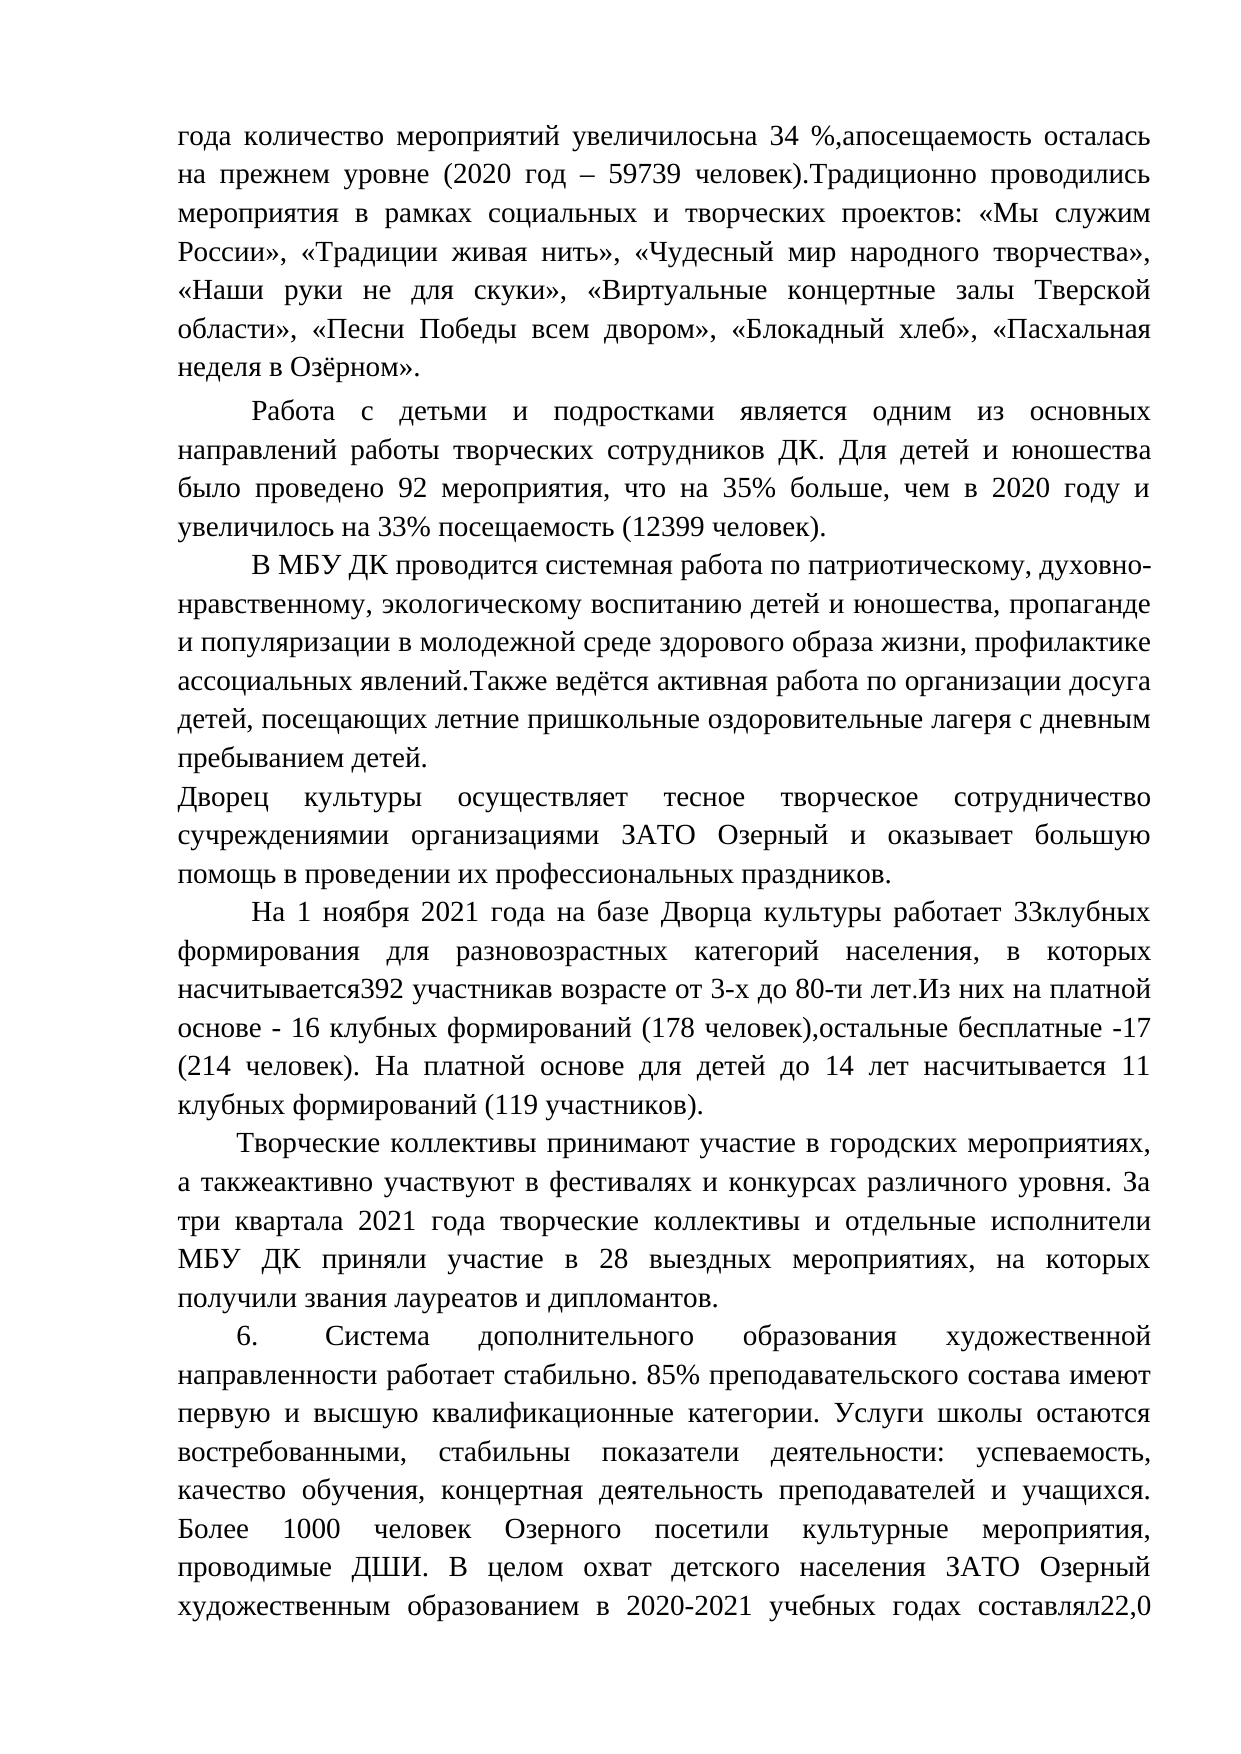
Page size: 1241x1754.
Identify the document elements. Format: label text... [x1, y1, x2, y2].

text Дворец культуры осуществляет тесное творческое сотрудничество сучреждениямии организациями ЗАТО Озерный и оказывает большую помощь в проведении их профессиональных праздников. [177, 779, 1152, 889]
text Творческие коллективы принимают участие в городских мероприятиях, а такжеактивно участвуют в фестивалях и конкурсах различного уровня. За три квартала 2021 года творческие коллективы и отдельные исполнители МБУ ДК приняли участие в 28 выездных мероприятиях, на которых получили звания лауреатов и дипломантов. [177, 1126, 1152, 1313]
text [177, 118, 1152, 383]
text В МБУ ДК проводится системная работа по патриотическому, духовно-нравственному, экологическому воспитанию детей и юношества, пропаганде и популяризации в молодежной среде здорового образа жизни, профилактике ассоциальных явлений.Также ведётся активная работа по организации досуга детей, посещающих летние пришкольные оздоровительные лагеря с дневным пребыванием детей. [177, 547, 1152, 774]
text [177, 1318, 1152, 1622]
text На 1 ноября 2021 года на базе Дворца культуры работает 33клубных формирования для разновозрастных категорий населения, в которых насчитывается392 участникав возрасте от 3-х до 80-ти лет.Из них на платной основе - 16 клубных формирований (178 человек),остальные бесплатные -17 (214 человек). На платной основе для детей до 14 лет насчитывается 11 клубных формирований (119 участников). [177, 894, 1152, 1121]
text Работа с детьми и подростками является одним из основных направлений работы творческих сотрудников ДК. Для детей и юношества было проведено 92 мероприятия, что на 35% больше, чем в 2020 году и увеличилось на 33% посещаемость (12399 человек). [177, 393, 1152, 542]
